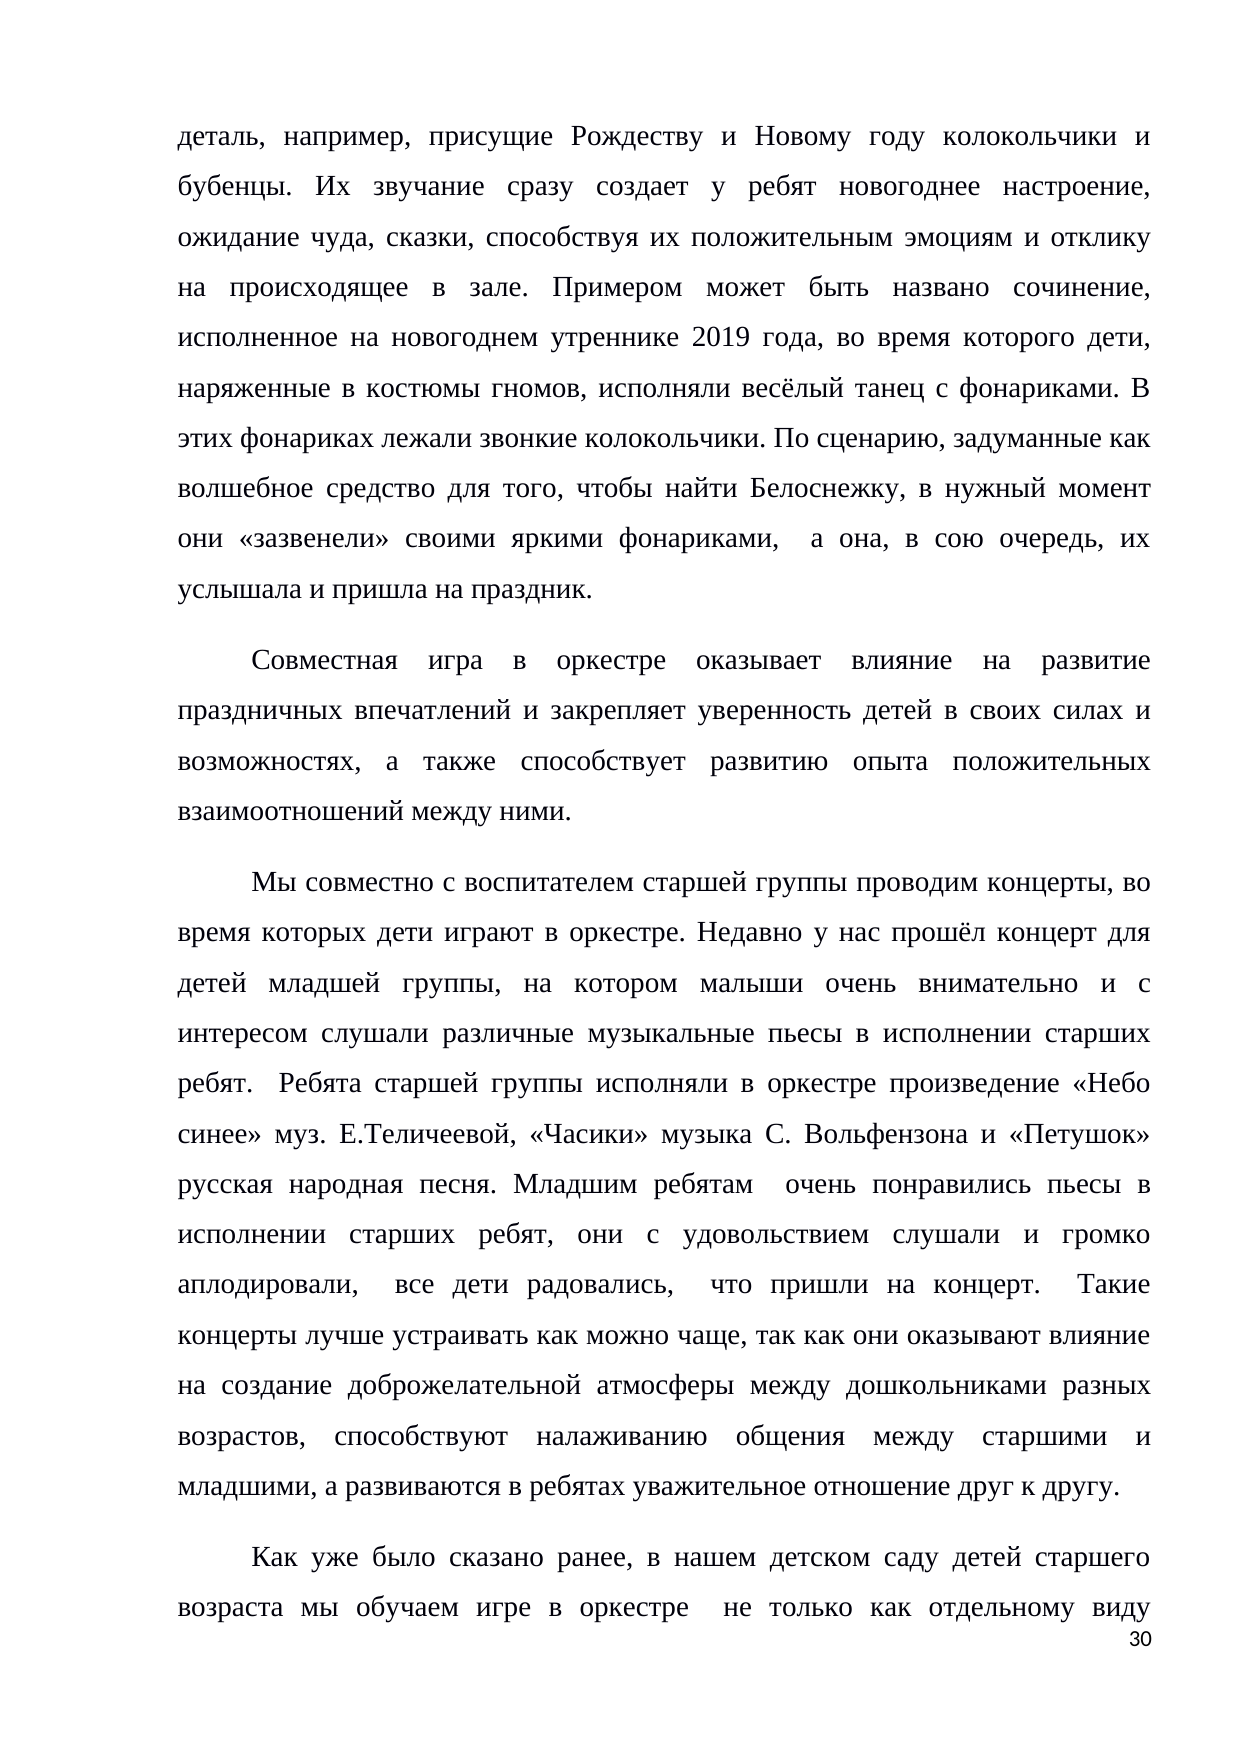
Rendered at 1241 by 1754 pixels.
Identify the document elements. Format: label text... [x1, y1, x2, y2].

text Мы совместно с воспитателем старшей группы проводим концерты, во время которых дети играют в оркестре. Недавно у нас прошёл концерт для детей младшей группы, на котором малыши очень внимательно и с интересом слушали различные музыкальные пьесы в исполнении старших ребят. Ребята старшей группы исполняли в оркестре произведение «Небо синее» муз. Е.Теличеевой, «Часики» музыка С. Вольфензона и «Петушок» русская народная песня. Младшим ребятам очень понравились пьесы в исполнении старших ребят, они с удовольствием слушали и громко аплодировали, все дети радовались, что пришли на концерт. Такие концерты лучше устраивать как можно чаще, так как они оказывают влияние на создание доброжелательной атмосферы между дошкольниками разных возрастов, способствуют налаживанию общения между старшими и младшими, а развиваются в ребятах уважительное отношение друг к другу. [177, 864, 1152, 1501]
text Совместная игра в оркестре оказывает влияние на развитие праздничных впечатлений и закрепляет уверенность детей в своих силах и возможностях, а также способствует развитию опыта положительных взаимоотношений между ними. [177, 642, 1152, 827]
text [177, 1539, 1152, 1623]
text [177, 118, 1152, 604]
